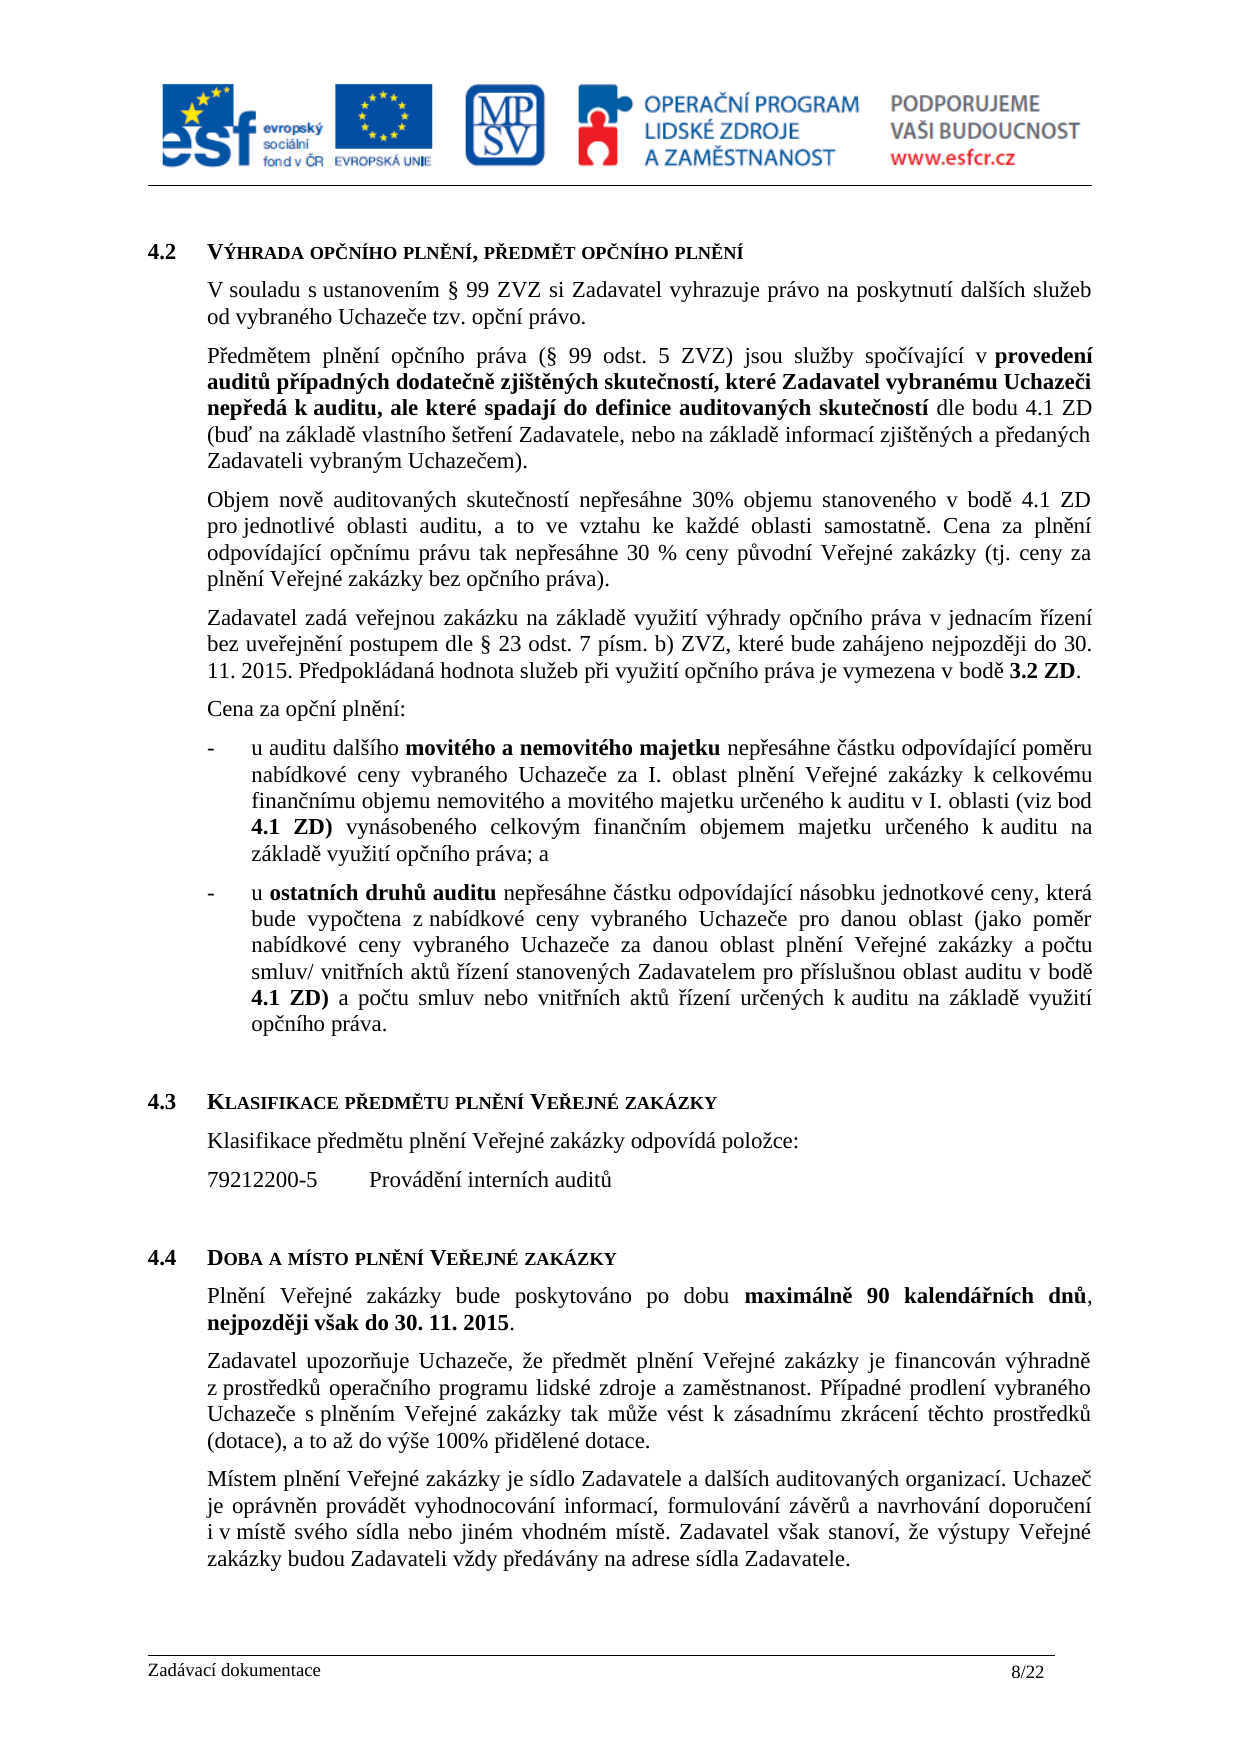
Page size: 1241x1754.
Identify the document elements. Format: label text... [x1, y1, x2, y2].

list Předmětem plnění opčního práva (§ 99 odst. 5 ZVZ) jsou služby spočívající v provedení auditů případných dodatečně zjištěných skutečností, které Zadavatel vybranému Uchazeči nepředá k auditu, ale které spadají do definice auditovaných skutečností dle bodu 4.1 ZD (buď na základě vlastního šetření Zadavatele, nebo na základě informací zjištěných a předaných Zadavateli vybraným Uchazečem). [207, 342, 1092, 473]
list Objem nově auditovaných skutečností nepřesáhne 30% objemu stanoveného v bodě 4.1 ZD pro jednotlivé oblasti auditu, a to ve vztahu ke každé oblasti samostatně. Cena za plnění odpovídající opčnímu právu tak nepřesáhne 30 % ceny původní Veřejné zakázky (tj. ceny za plnění Veřejné zakázky bez opčního práva). [207, 486, 1092, 591]
list u auditu dalšího movitého a nemovitého majetku nepřesáhne částku odpovídající poměru nabídkové ceny vybraného Uchazeče za I. oblast plnění Veřejné zakázky k celkovému finančnímu objemu nemovitého a movitého majetku určeného k auditu v I. oblasti (viz bod 4.1 ZD) vynásobeného celkovým finančním objemem majetku určeného k auditu na základě využití opčního práva; a [207, 734, 1092, 866]
list Zadavatel zadá veřejnou zakázku na základě využití výhrady opčního práva v jednacím řízení bez uveřejnění postupem dle § 23 odst. 7 písm. b) ZVZ, které bude zahájeno nejpozději do 30. 11. 2015. Předpokládaná hodnota služeb při využití opčního práva je vymezena v bodě 3.2 ZD. [207, 604, 1092, 683]
subtitle Doba a místo plnění Veřejné zakázky [148, 1243, 1092, 1270]
text Klasifikace předmětu plnění Veřejné zakázky odpovídá položce: [207, 1127, 1092, 1153]
subtitle Klasifikace předmětu plnění Veřejné zakázky [148, 1088, 1092, 1114]
text Zadavatel upozorňuje Uchazeče, že předmět plnění Veřejné zakázky je financován výhradně z prostředků operačního programu lidské zdroje a zaměstnanost. Případné prodlení vybraného Uchazeče s plněním Veřejné zakázky tak může vést k zásadnímu zkrácení těchto prostředků (dotace), a to až do výše 100% přidělené dotace. [207, 1348, 1092, 1453]
list Cena za opční plnění: [207, 696, 1092, 722]
text Místem plnění Veřejné zakázky je sídlo Zadavatele a dalších auditovaných organizací. Uchazeč je oprávněn provádět vyhodnocování informací, formulování závěrů a navrhování doporučení i v místě svého sídla nebo jiném vhodném místě. Zadavatel však stanoví, že výstupy Veřejné zakázky budou Zadavateli vždy předávány na adrese sídla Zadavatele. [207, 1466, 1092, 1571]
text 79212200-5 Provádění interních auditů [207, 1166, 1092, 1192]
subtitle Výhrada opčního plnění, předmět opčního plnění [148, 238, 1092, 264]
text Plnění Veřejné zakázky bude poskytováno po dobu maximálně 90 kalendářních dnů, nejpozději však do 30. 11. 2015. [207, 1282, 1092, 1335]
text V souladu s ustanovením § 99 ZVZ si Zadavatel vyhrazuje právo na poskytnutí dalších služeb od vybraného Uchazeče tzv. opční právo. [207, 277, 1092, 329]
list u ostatních druhů auditu nepřesáhne částku odpovídající násobku jednotkové ceny, která bude vypočtena z nabídkové ceny vybraného Uchazeče pro danou oblast (jako poměr nabídkové ceny vybraného Uchazeče za danou oblast plnění Veřejné zakázky a počtu smluv/ vnitřních aktů řízení stanovených Zadavatelem pro příslušnou oblast auditu v bodě 4.1 ZD) a počtu smluv nebo vnitřních aktů řízení určených k auditu na základě využití opčního práva. [207, 879, 1092, 1037]
